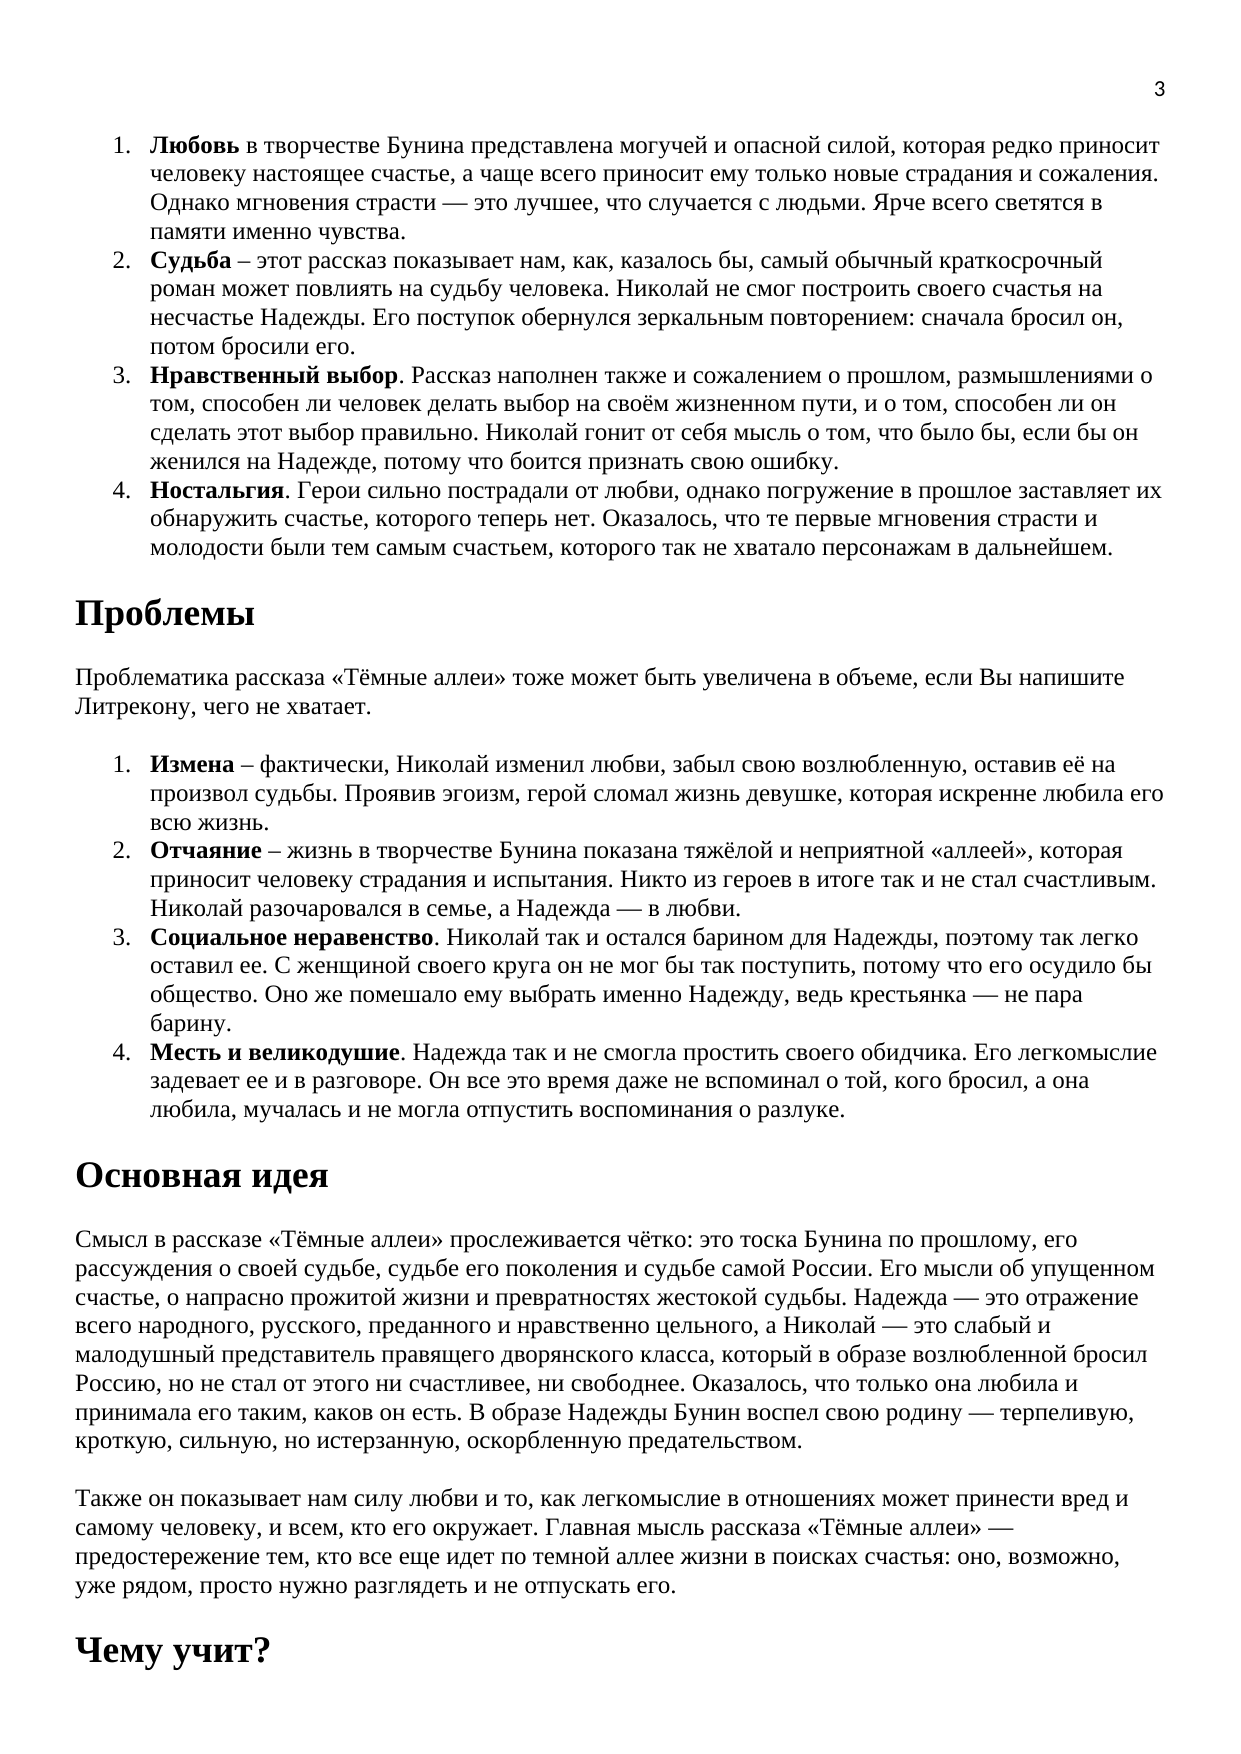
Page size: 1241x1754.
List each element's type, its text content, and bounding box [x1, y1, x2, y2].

text Проблематика рассказа «Тёмные аллеи» тоже может быть увеличена в объеме, если Вы напишите Литрекону, чего не хватает. [75, 662, 1165, 720]
text Основная идея [75, 1152, 1165, 1195]
text Также он показывает нам силу любви и то, как легкомыслие в отношениях может принести вред и самому человеку, и всем, кто его окружает. Главная мысль рассказа «Тёмные аллеи» — предостережение тем, кто все еще идет по темной аллее жизни в поисках счастья: оно, возможно, уже рядом, просто нужно разглядеть и не отпускать его. [75, 1483, 1165, 1598]
text Чему учит? [75, 1628, 1165, 1671]
list Судьба – этот рассказ показывает нам, как, казалось бы, самый обычный краткосрочный роман может повлиять на судьбу человека. Николай не смог построить своего счастья на несчастье Надежды. Его поступок обернулся зеркальным повторением: сначала бросил он, потом бросили его. [112, 245, 1165, 360]
list Любовь в творчестве Бунина представлена могучей и опасной силой, которая редко приносит человеку настоящее счастье, а чаще всего приносит ему только новые страдания и сожаления. Однако мгновения страсти — это лучшее, что случается с людьми. Ярче всего светятся в памяти именно чувства. [112, 130, 1165, 245]
text Проблемы [75, 590, 1165, 633]
list Нравственный выбор. Рассказ наполнен также и сожалением о прошлом, размышлениями о том, способен ли человек делать выбор на своём жизненном пути, и о том, способен ли он сделать этот выбор правильно. Николай гонит от себя мысль о том, что было бы, если бы он женился на Надежде, потому что боится признать свою ошибку. [112, 360, 1165, 475]
text Смысл в рассказе «Тёмные аллеи» прослеживается чётко: это тоска Бунина по прошлому, его рассуждения о своей судьбе, судьбе его поколения и судьбе самой России. Его мысли об упущенном счастье, о напрасно прожитой жизни и превратностях жестокой судьбы. Надежда — это отражение всего народного, русского, преданного и нравственно цельного, а Николай — это слабый и малодушный представитель правящего дворянского класса, который в образе возлюбленной бросил Россию, но не стал от этого ни счастливее, ни свободнее. Оказалось, что только она любила и принимала его таким, каков он есть. В образе Надежды Бунин воспел свою родину — терпеливую, кроткую, сильную, но истерзанную, оскорбленную предательством. [75, 1224, 1165, 1454]
list Ностальгия. Герои сильно пострадали от любви, однако погружение в прошлое заставляет их обнаружить счастье, которого теперь нет. Оказалось, что те первые мгновения страсти и молодости были тем самым счастьем, которого так не хватало персонажам в дальнейшем. [112, 475, 1165, 561]
list Измена – фактически, Николай изменил любви, забыл свою возлюбленную, оставив её на произвол судьбы. Проявив эгоизм, герой сломал жизнь девушке, которая искренне любила его всю жизнь. [112, 749, 1165, 835]
list Отчаяние – жизнь в творчестве Бунина показана тяжёлой и неприятной «аллеей», которая приносит человеку страдания и испытания. Никто из героев в итоге так и не стал счастливым. Николай разочаровался в семье, а Надежда — в любви. [112, 835, 1165, 922]
list Месть и великодушие. Надежда так и не смогла простить своего обидчика. Его легкомыслие задевает ее и в разговоре. Он все это время даже не вспоминал о той, кого бросил, а она любила, мучалась и не могла отпустить воспоминания о разлуке. [112, 1037, 1165, 1123]
list Социальное неравенство. Николай так и остался барином для Надежды, поэтому так легко оставил ее. С женщиной своего круга он не мог бы так поступить, потому что его осудило бы общество. Оно же помешало ему выбрать именно Надежду, ведь крестьянка — не пара барину. [112, 922, 1165, 1037]
